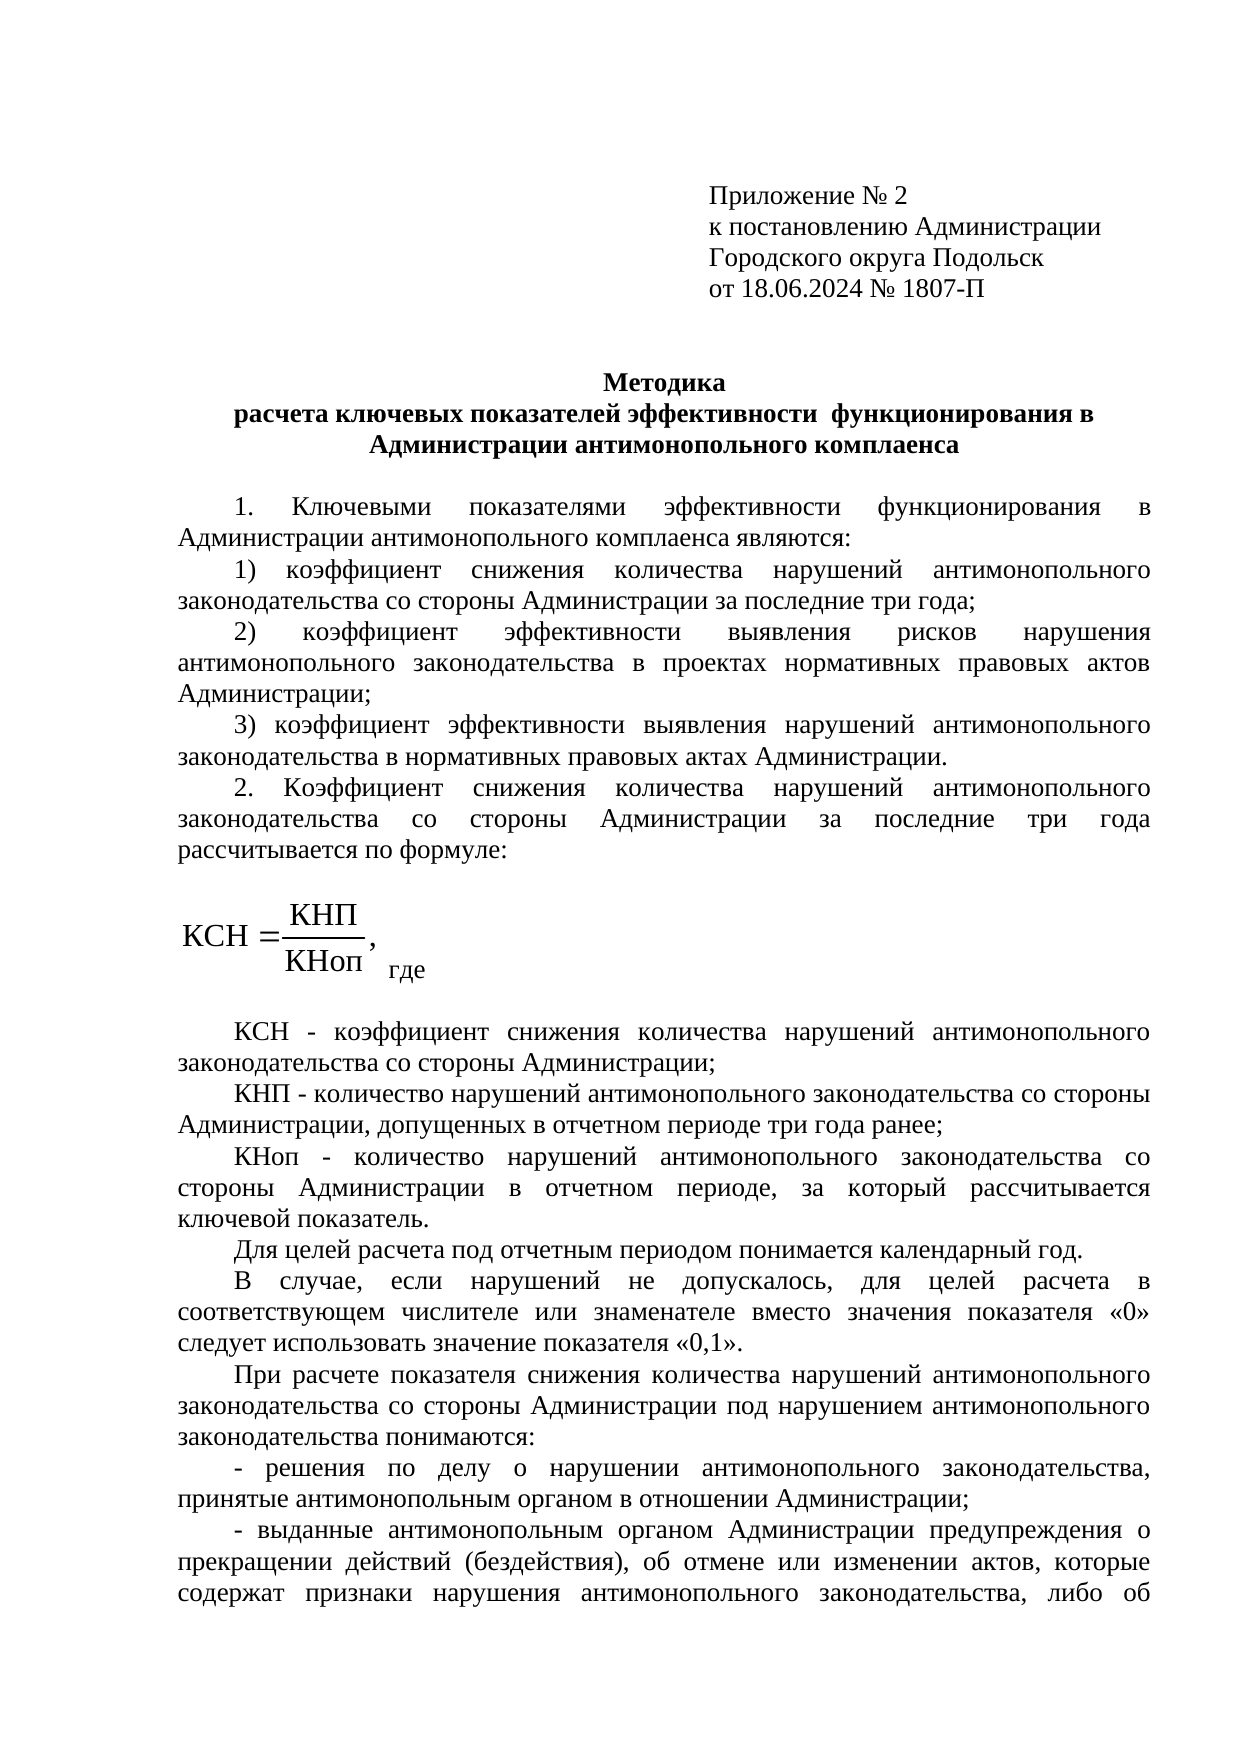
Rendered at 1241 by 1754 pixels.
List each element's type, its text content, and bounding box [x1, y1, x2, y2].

text 3) коэффициент эффективности выявления нарушений антимонопольного законодательства в нормативных правовых актах Администрации. [177, 708, 1152, 771]
text расчета ключевых показателей эффективности функционирования в Администрации антимонопольного комплаенса [177, 397, 1152, 459]
text КНП - количество нарушений антимонопольного законодательства со стороны Администрации, допущенных в отчетном периоде три года ранее; [177, 1077, 1152, 1140]
text КНоп - количество нарушений антимонопольного законодательства со стороны Администрации в отчетном периоде, за который рассчитывается ключевой показатель. [177, 1140, 1152, 1233]
text 2) коэффициент эффективности выявления рисков нарушения антимонопольного законодательства в проектах нормативных правовых актов Администрации; [177, 615, 1152, 708]
text В случае, если нарушений не допускалось, для целей расчета в соответствующем числителе или знаменателе вместо значения показателя «0» следует использовать значение показателя «0,1». [177, 1264, 1152, 1358]
text к постановлению Администрации Городского округа Подольск [709, 210, 1152, 272]
text КСН - коэффициент снижения количества нарушений антимонопольного законодательства со стороны Администрации; [177, 1015, 1152, 1077]
text Для целей расчета под отчетным периодом понимается календарный год. [177, 1233, 1152, 1264]
text где [177, 895, 1152, 984]
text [177, 1513, 1152, 1607]
text При расчете показателя снижения количества нарушений антимонопольного законодательства со стороны Администрации под нарушением антимонопольного законодательства понимаются: [177, 1358, 1152, 1451]
text 2. Коэффициент снижения количества нарушений антимонопольного законодательства со стороны Администрации за последние три года рассчитывается по формуле: [177, 771, 1152, 864]
text Приложение № 2 [709, 179, 1152, 210]
text - решения по делу о нарушении антимонопольного законодательства, принятые антимонопольным органом в отношении Администрации; [177, 1451, 1152, 1513]
text от 18.06.2024 № 1807-П [709, 272, 1152, 303]
text Методика [177, 366, 1152, 397]
text 1. Ключевыми показателями эффективности функционирования в Администрации антимонопольного комплаенса являются: [177, 490, 1152, 553]
text 1) коэффициент снижения количества нарушений антимонопольного законодательства со стороны Администрации за последние три года; [177, 553, 1152, 615]
